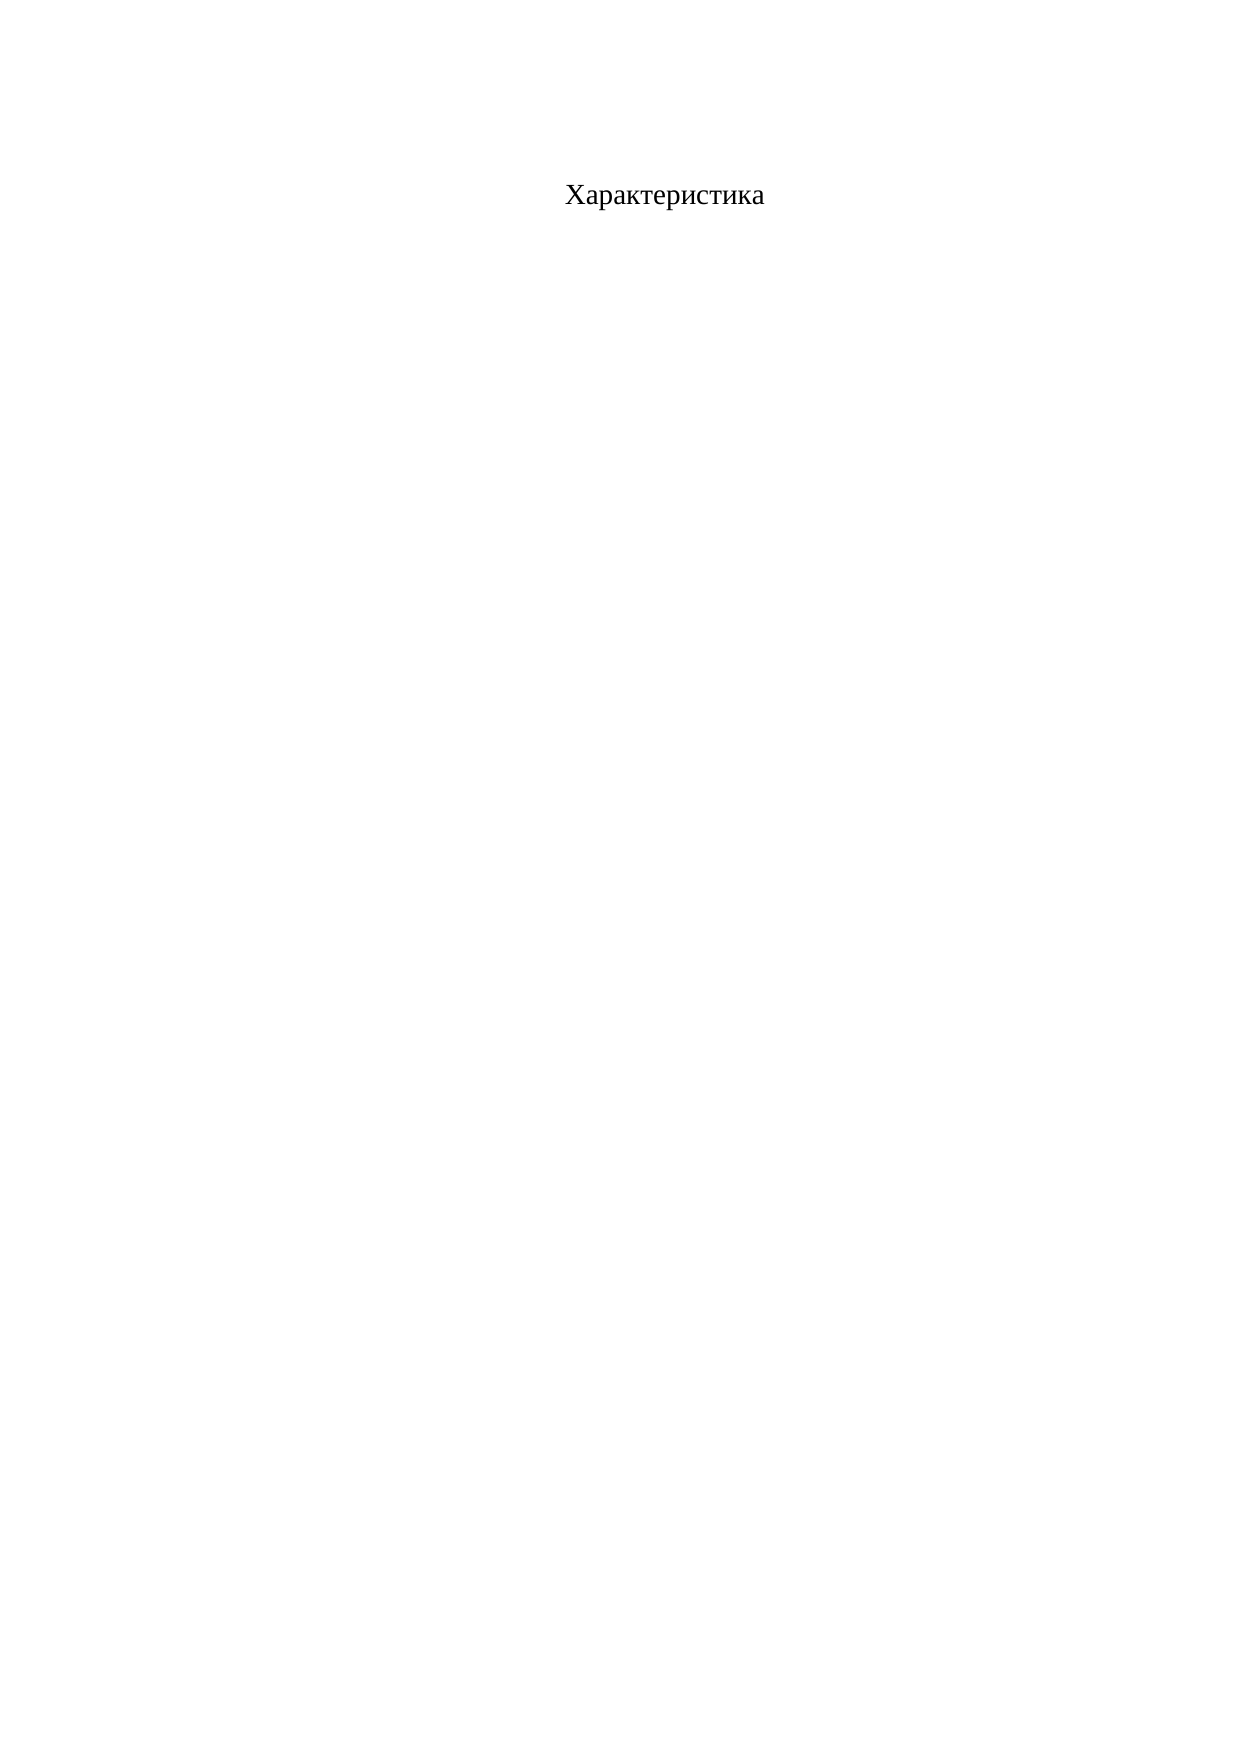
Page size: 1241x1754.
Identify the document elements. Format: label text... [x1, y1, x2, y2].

text Характеристика [177, 177, 1152, 211]
